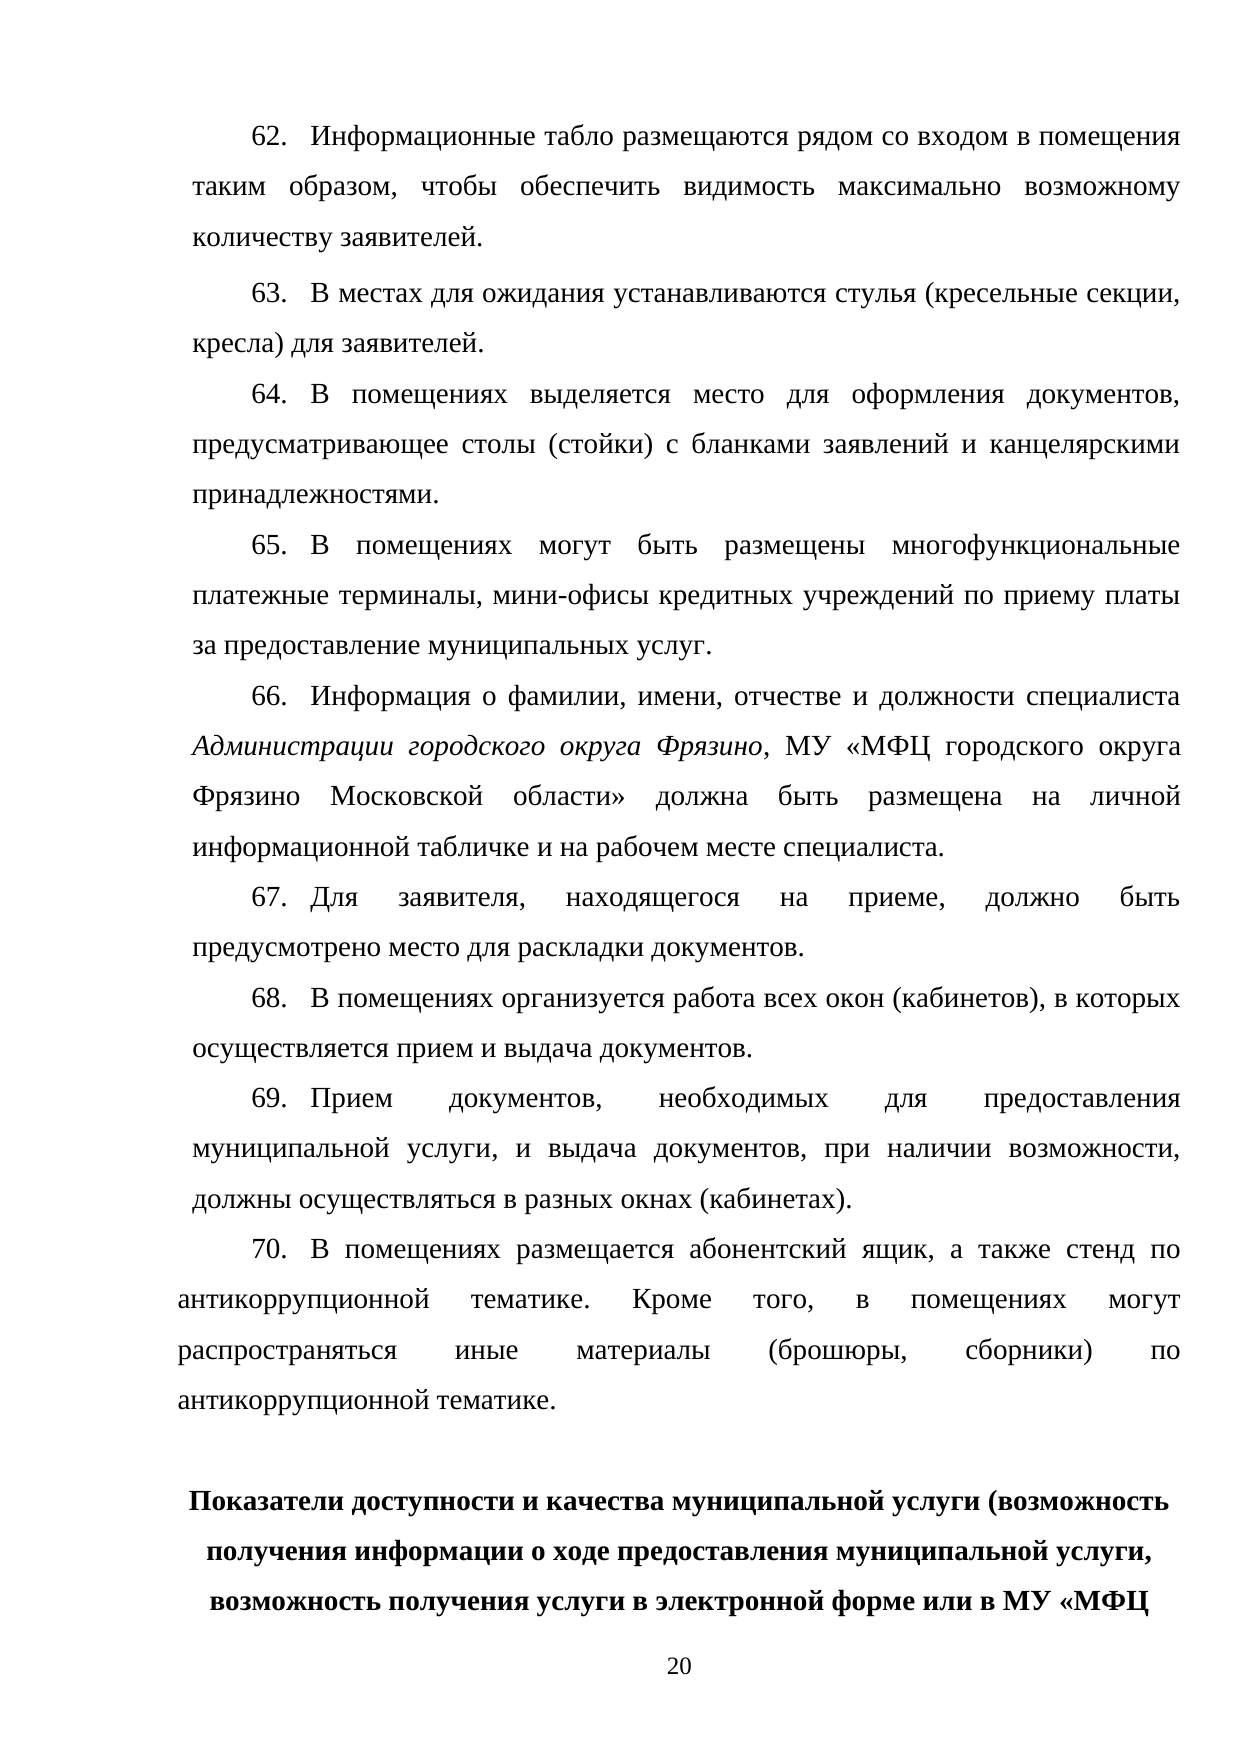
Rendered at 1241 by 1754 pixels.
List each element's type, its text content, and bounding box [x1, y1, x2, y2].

list В помещениях могут быть размещены многофункциональные платежные терминалы, мини-офисы кредитных учреждений по приему платы за предоставление муниципальных услуг. [192, 527, 1181, 661]
list Информация о фамилии, имени, отчестве и должности специалиста Администрации городского округа Фрязино, МУ «МФЦ городского округа Фрязино Московской области» должна быть размещена на личной информационной табличке и на рабочем месте специалиста. [192, 678, 1181, 862]
list В помещениях организуется работа всех окон (кабинетов), в которых осуществляется прием и выдача документов. [192, 980, 1181, 1063]
list В местах для ожидания устанавливаются стулья (кресельные секции, кресла) для заявителей. [192, 275, 1181, 359]
list Прием документов, необходимых для предоставления муниципальной услуги, и выдача документов, при наличии возможности, должны осуществляться в разных окнах (кабинетах). [192, 1080, 1181, 1214]
list Для заявителя, находящегося на приеме, должно быть предусмотрено место для раскладки документов. [192, 879, 1181, 963]
list Информационные табло размещаются рядом со входом в помещения таким образом, чтобы обеспечить видимость максимально возможному количеству заявителей. [192, 118, 1181, 252]
list В помещениях выделяется место для оформления документов, предусматривающее столы (стойки) с бланками заявлений и канцелярскими принадлежностями. [192, 376, 1181, 510]
list В помещениях размещается абонентский ящик, а также стенд по антикоррупционной тематике. Кроме того, в помещениях могут распространяться иные материалы (брошюры, сборники) по антикоррупционной тематике. [177, 1231, 1181, 1416]
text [177, 1483, 1181, 1617]
